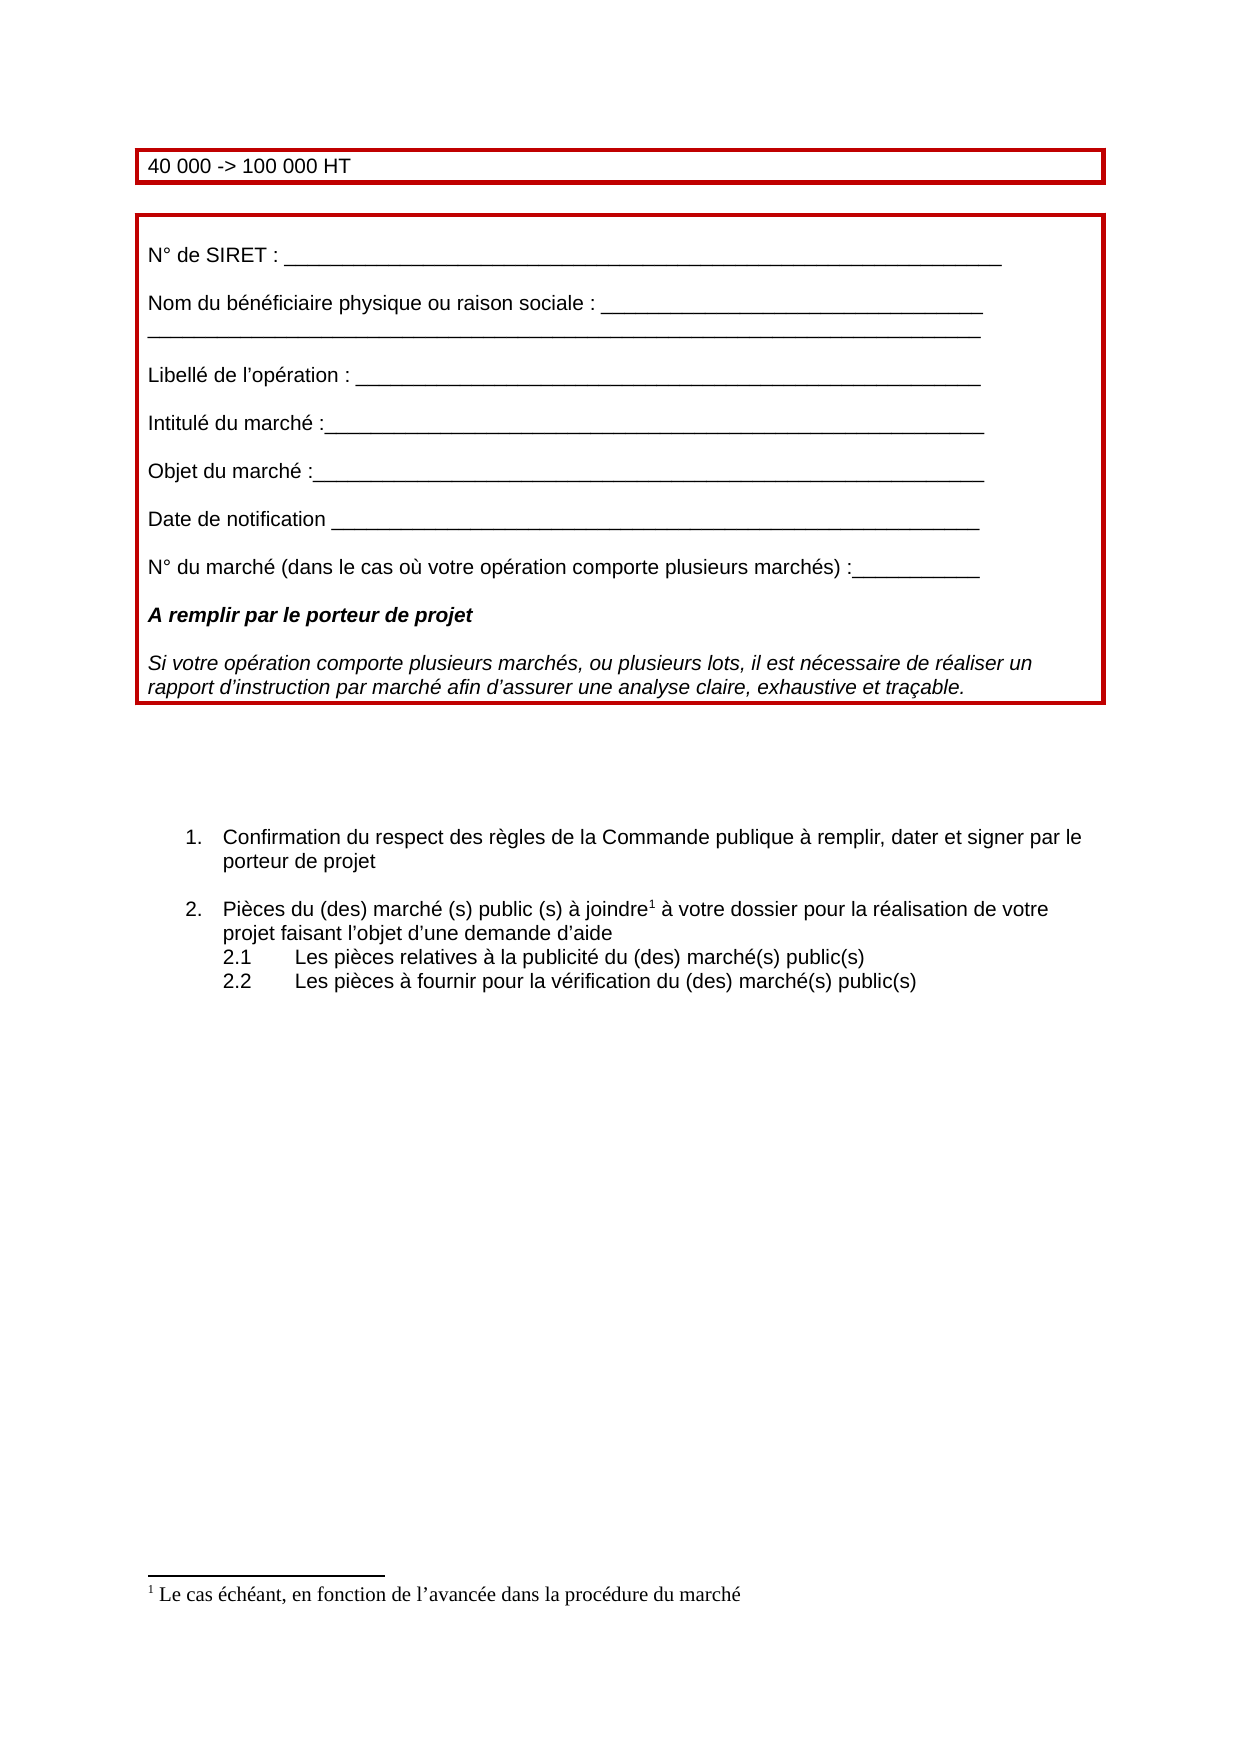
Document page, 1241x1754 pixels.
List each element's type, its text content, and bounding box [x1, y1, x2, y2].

text N° de SIRET : ______________________________________________________________ [148, 243, 1093, 267]
list Confirmation du respect des règles de la Commande publique à remplir, dater et signer par le porteur de projet [185, 825, 1093, 873]
list Pièces du (des) marché (s) public (s) à joindre à votre dossier pour la réalisation de votre projet faisant l’objet d’une demande d’aide [185, 897, 1093, 945]
text Intitulé du marché :_________________________________________________________ [148, 411, 1093, 435]
text Nom du bénéficiaire physique ou raison sociale : _________________________________ [148, 291, 1093, 315]
list Les pièces relatives à la publicité du (des) marché(s) public(s) [223, 945, 1093, 969]
text Objet du marché :__________________________________________________________ [148, 459, 1093, 483]
text ________________________________________________________________________ [148, 315, 1093, 339]
text N° du marché (dans le cas où votre opération comporte plusieurs marchés) :___________ [148, 555, 1093, 579]
text A remplir par le porteur de projet [148, 603, 1093, 627]
text Si votre opération comporte plusieurs marchés, ou plusieurs lots, il est nécessaire de réaliser un rapport d’instruction par marché afin d’assurer une analyse claire, exhaustive et traçable. [139, 644, 1101, 701]
text Libellé de l’opération : ______________________________________________________ [148, 363, 1093, 387]
list Les pièces à fournir pour la vérification du (des) marché(s) public(s) [223, 969, 1093, 993]
text Date de notification ________________________________________________________ [148, 507, 1093, 531]
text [139, 152, 1101, 180]
